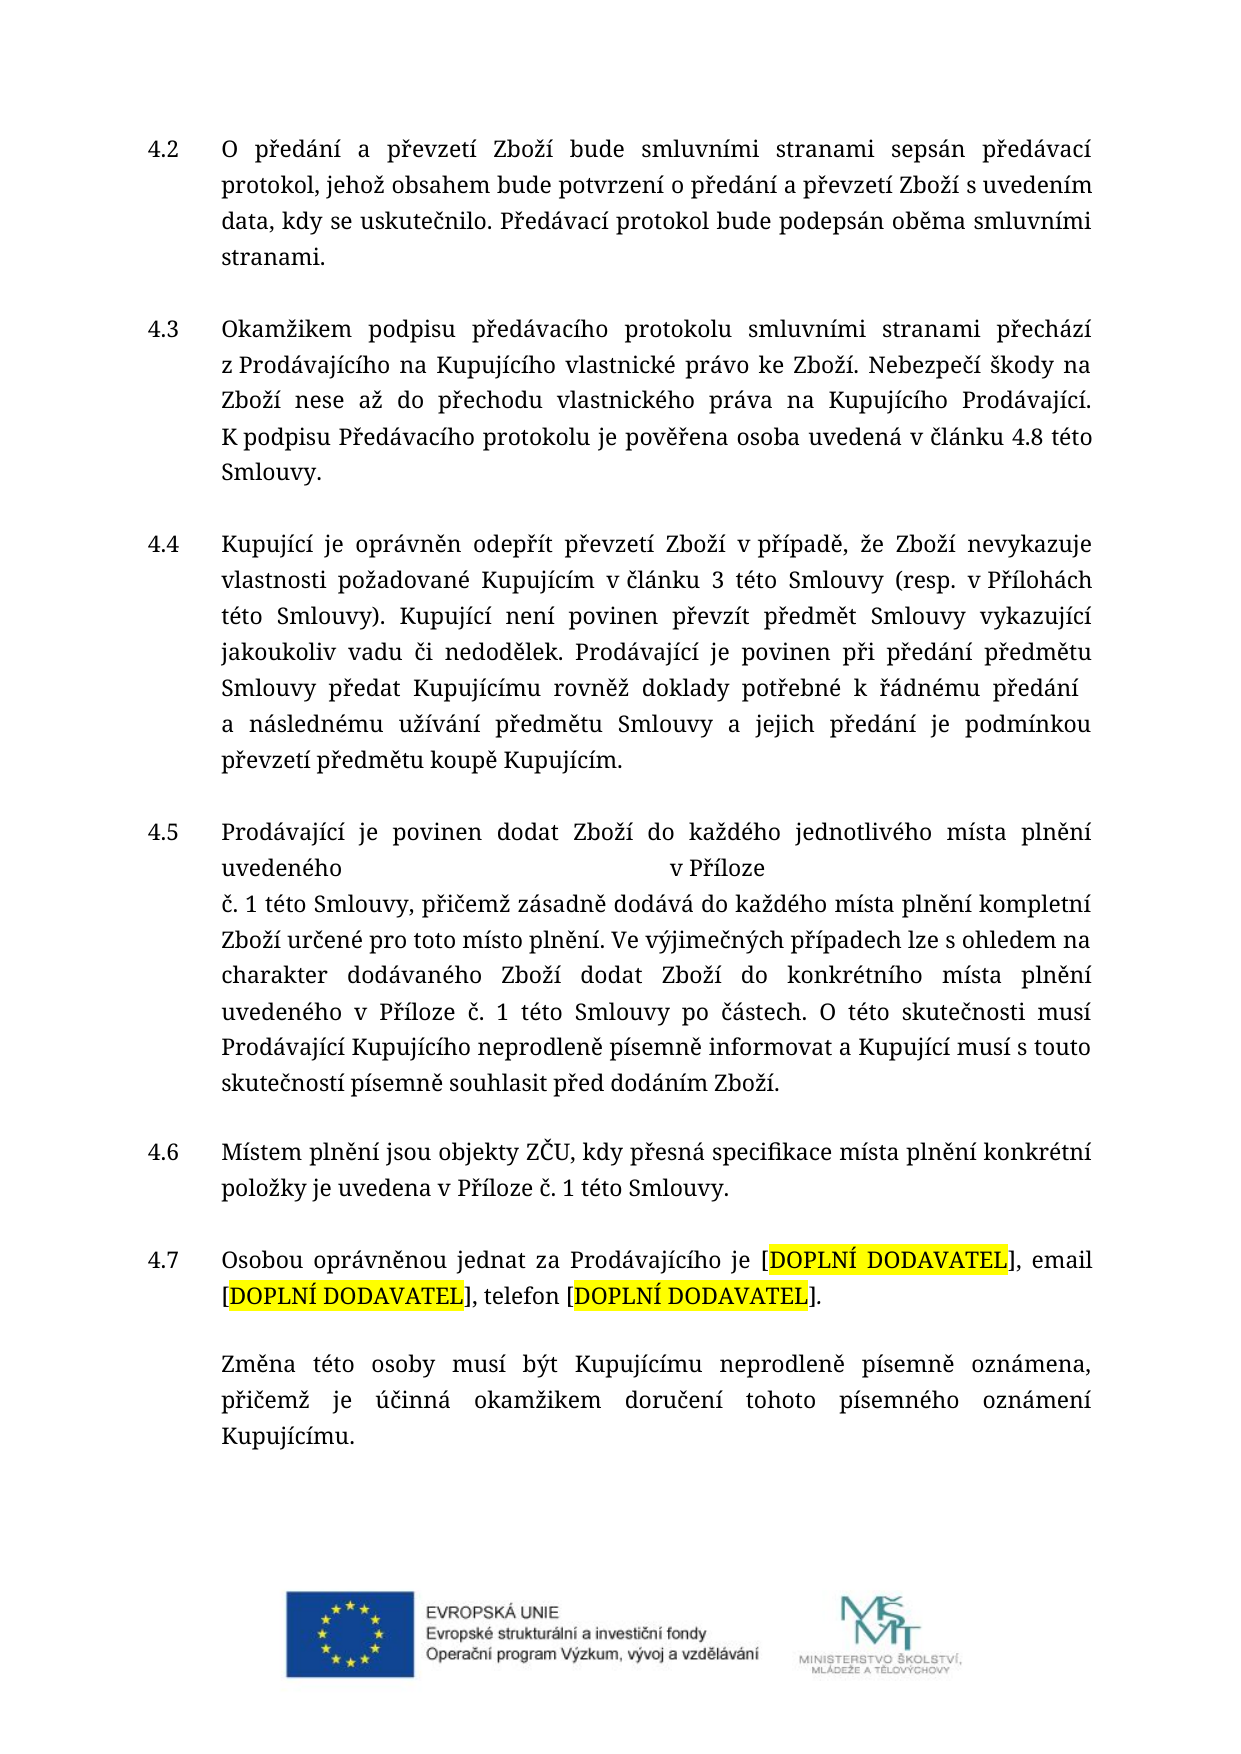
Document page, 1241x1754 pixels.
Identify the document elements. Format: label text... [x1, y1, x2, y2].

picture [242, 1550, 999, 1720]
text 4.6 Místem plnění jsou objekty ZČU, kdy přesná specifikace místa plnění konkrétní položky je uvedena v Příloze č. 1 této Smlouvy. [148, 1136, 1093, 1203]
text 4.2 O předání a převzetí Zboží bude smluvními stranami sepsán předávací protokol, jehož obsahem bude potvrzení o předání a převzetí Zboží s uvedením data, kdy se uskutečnilo. Předávací protokol bude podepsán oběma smluvními stranami. [148, 133, 1093, 272]
text Změna této osoby musí být Kupujícímu neprodleně písemně oznámena, přičemž je účinná okamžikem doručení tohoto písemného oznámení Kupujícímu. [221, 1348, 1093, 1451]
text 4.5 Prodávající je povinen dodat Zboží do každého jednotlivého místa plnění uvedeného v Příloze č. 1 této Smlouvy, přičemž zásadně dodává do každého místa plnění kompletní Zboží určené pro toto místo plnění. Ve výjimečných případech lze s ohledem na charakter dodávaného Zboží dodat Zboží do konkrétního místa plnění uvedeného v Příloze č. 1 této Smlouvy po částech. O této skutečnosti musí Prodávající Kupujícího neprodleně písemně informovat a Kupující musí s touto skutečností písemně souhlasit před dodáním Zboží. [148, 816, 1093, 1098]
text 4.3 Okamžikem podpisu předávacího protokolu smluvními stranami přechází z Prodávajícího na Kupujícího vlastnické právo ke Zboží. Nebezpečí škody na Zboží nese až do přechodu vlastnického práva na Kupujícího Prodávající. K podpisu Předávacího protokolu je pověřena osoba uvedená v článku 4.8 této Smlouvy. [148, 313, 1093, 488]
text 4.7 Osobou oprávněnou jednat za Prodávajícího je [DOPLNÍ DODAVATEL], email [DOPLNÍ DODAVATEL], telefon [DOPLNÍ DODAVATEL]. [148, 1244, 1093, 1311]
text 4.4 Kupující je oprávněn odepřít převzetí Zboží v případě, že Zboží nevykazuje vlastnosti požadované Kupujícím v článku 3 této Smlouvy (resp. v Přílohách této Smlouvy). Kupující není povinen převzít předmět Smlouvy vykazující jakoukoliv vadu či nedodělek. Prodávající je povinen při předání předmětu Smlouvy předat Kupujícímu rovněž doklady potřebné k řádnému předání a následnému užívání předmětu Smlouvy a jejich předání je podmínkou převzetí předmětu koupě Kupujícím. [148, 528, 1093, 775]
